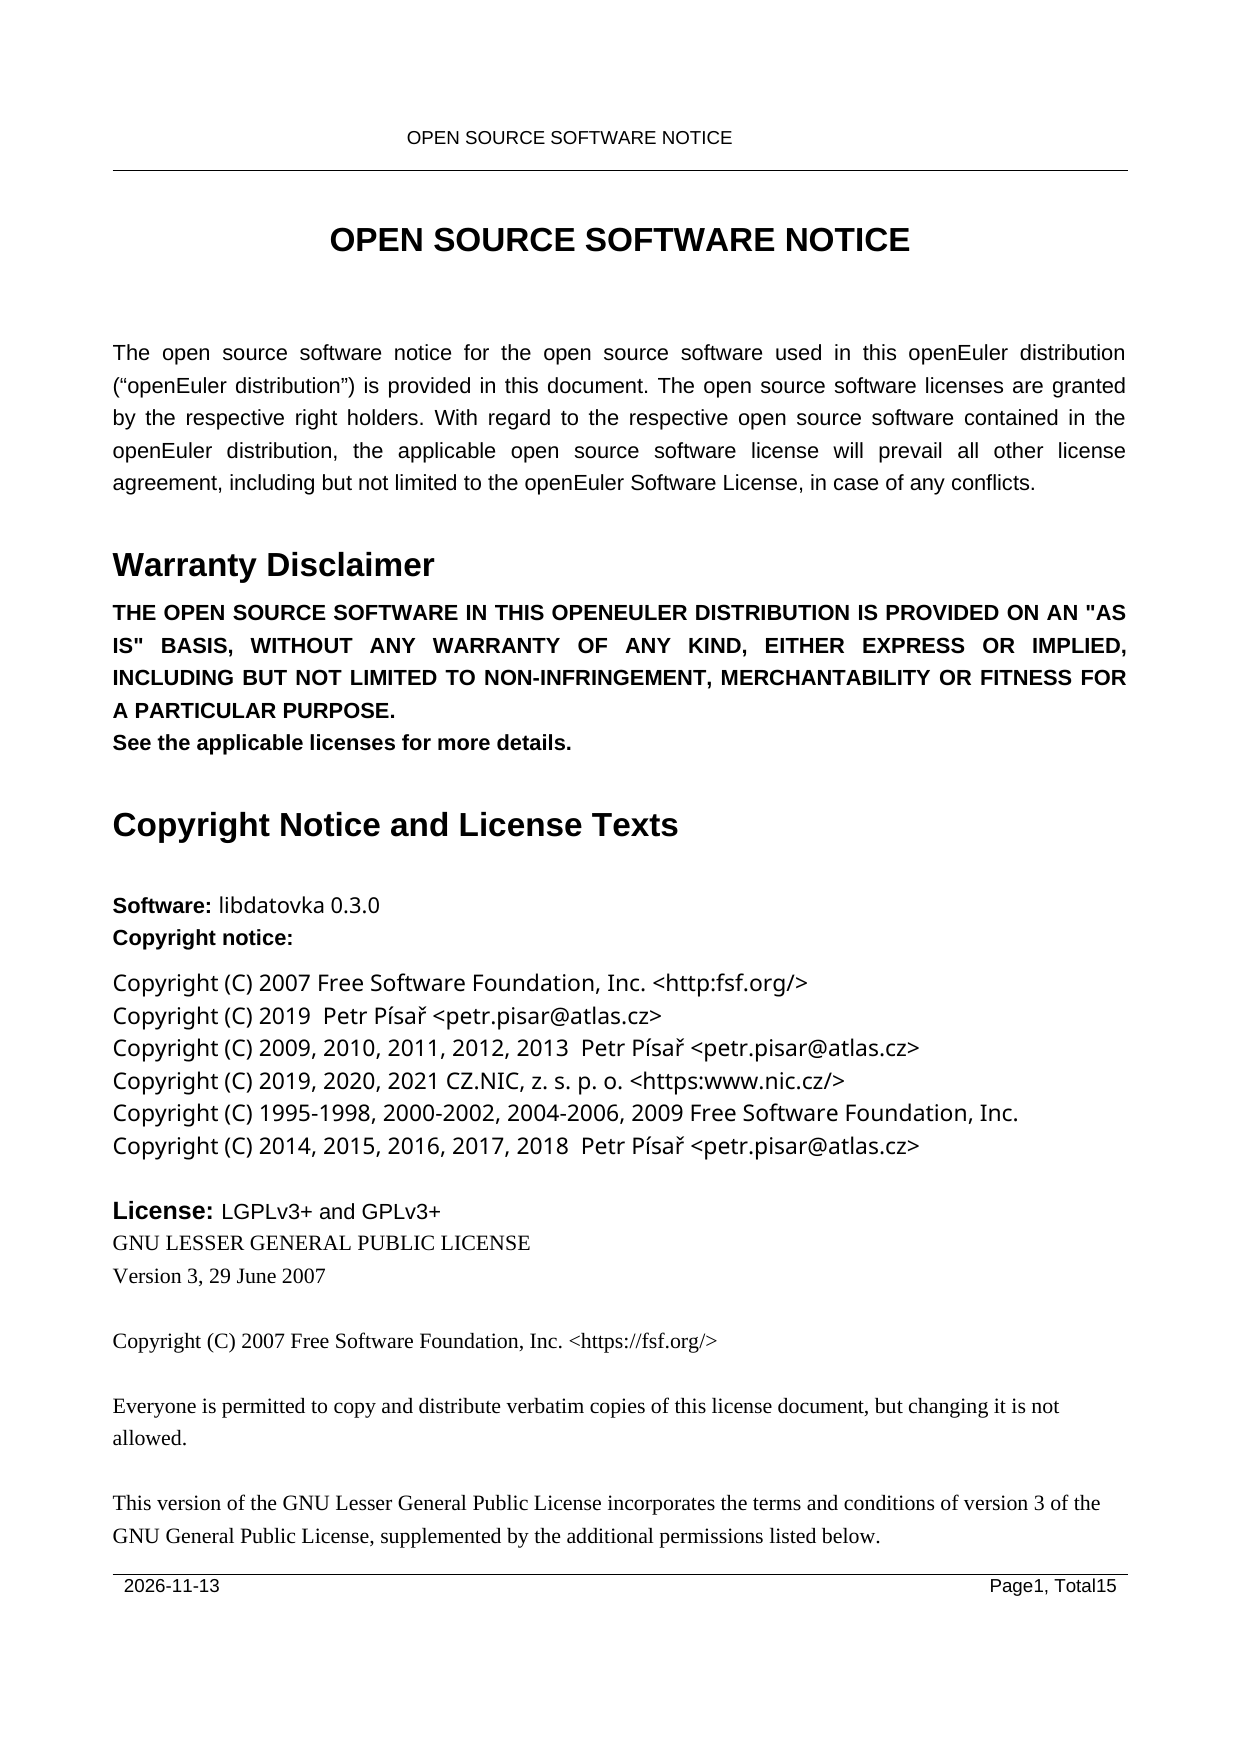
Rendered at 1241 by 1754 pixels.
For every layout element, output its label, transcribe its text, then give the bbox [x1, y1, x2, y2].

text Copyright notice: [112, 921, 1128, 954]
title Software: libdatovka 0.3.0 [112, 889, 1128, 921]
text The open source software notice for the open source software used in this openEuler distribution (“openEuler distribution”) is provided in this document. The open source software licenses are granted by the respective right holders. With regard to the respective open source software contained in the openEuler distribution, the applicable open source software license will prevail all other license agreement, including but not limited to the openEuler Software License, in case of any conflicts. [112, 336, 1128, 499]
text THE OPEN SOURCE SOFTWARE IN THIS OPENEULER DISTRIBUTION IS PROVIDED ON AN "AS IS" BASIS, WITHOUT ANY WARRANTY OF ANY KIND, EITHER EXPRESS OR IMPLIED, INCLUDING BUT NOT LIMITED TO NON-INFRINGEMENT, MERCHANTABILITY OR FITNESS FOR A PARTICULAR PURPOSE. See the applicable licenses for more details. [112, 596, 1128, 759]
text OPEN SOURCE SOFTWARE NOTICE [112, 206, 1128, 271]
text Warranty Disclaimer [112, 531, 1128, 596]
text Copyright (C) 2007 Free Software Foundation, Inc. <http:fsf.org/> Copyright (C) 2019 Petr Písař <petr.pisar@atlas.cz> Copyright (C) 2009, 2010, 2011, 2012, 2013 Petr Písař <petr.pisar@atlas.cz> Copyright (C) 2019, 2020, 2021 CZ.NIC, z. s. p. o. <https:www.nic.cz/> Copyright (C) 1995-1998, 2000-2002, 2004-2006, 2009 Free Software Foundation, Inc. Copyright (C) 2014, 2015, 2016, 2017, 2018 Petr Písař <petr.pisar@atlas.cz> [112, 966, 1128, 1194]
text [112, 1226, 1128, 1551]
text License: LGPLv3+ and GPLv3+ [112, 1194, 1128, 1226]
text Copyright Notice and License Texts [112, 791, 1128, 856]
